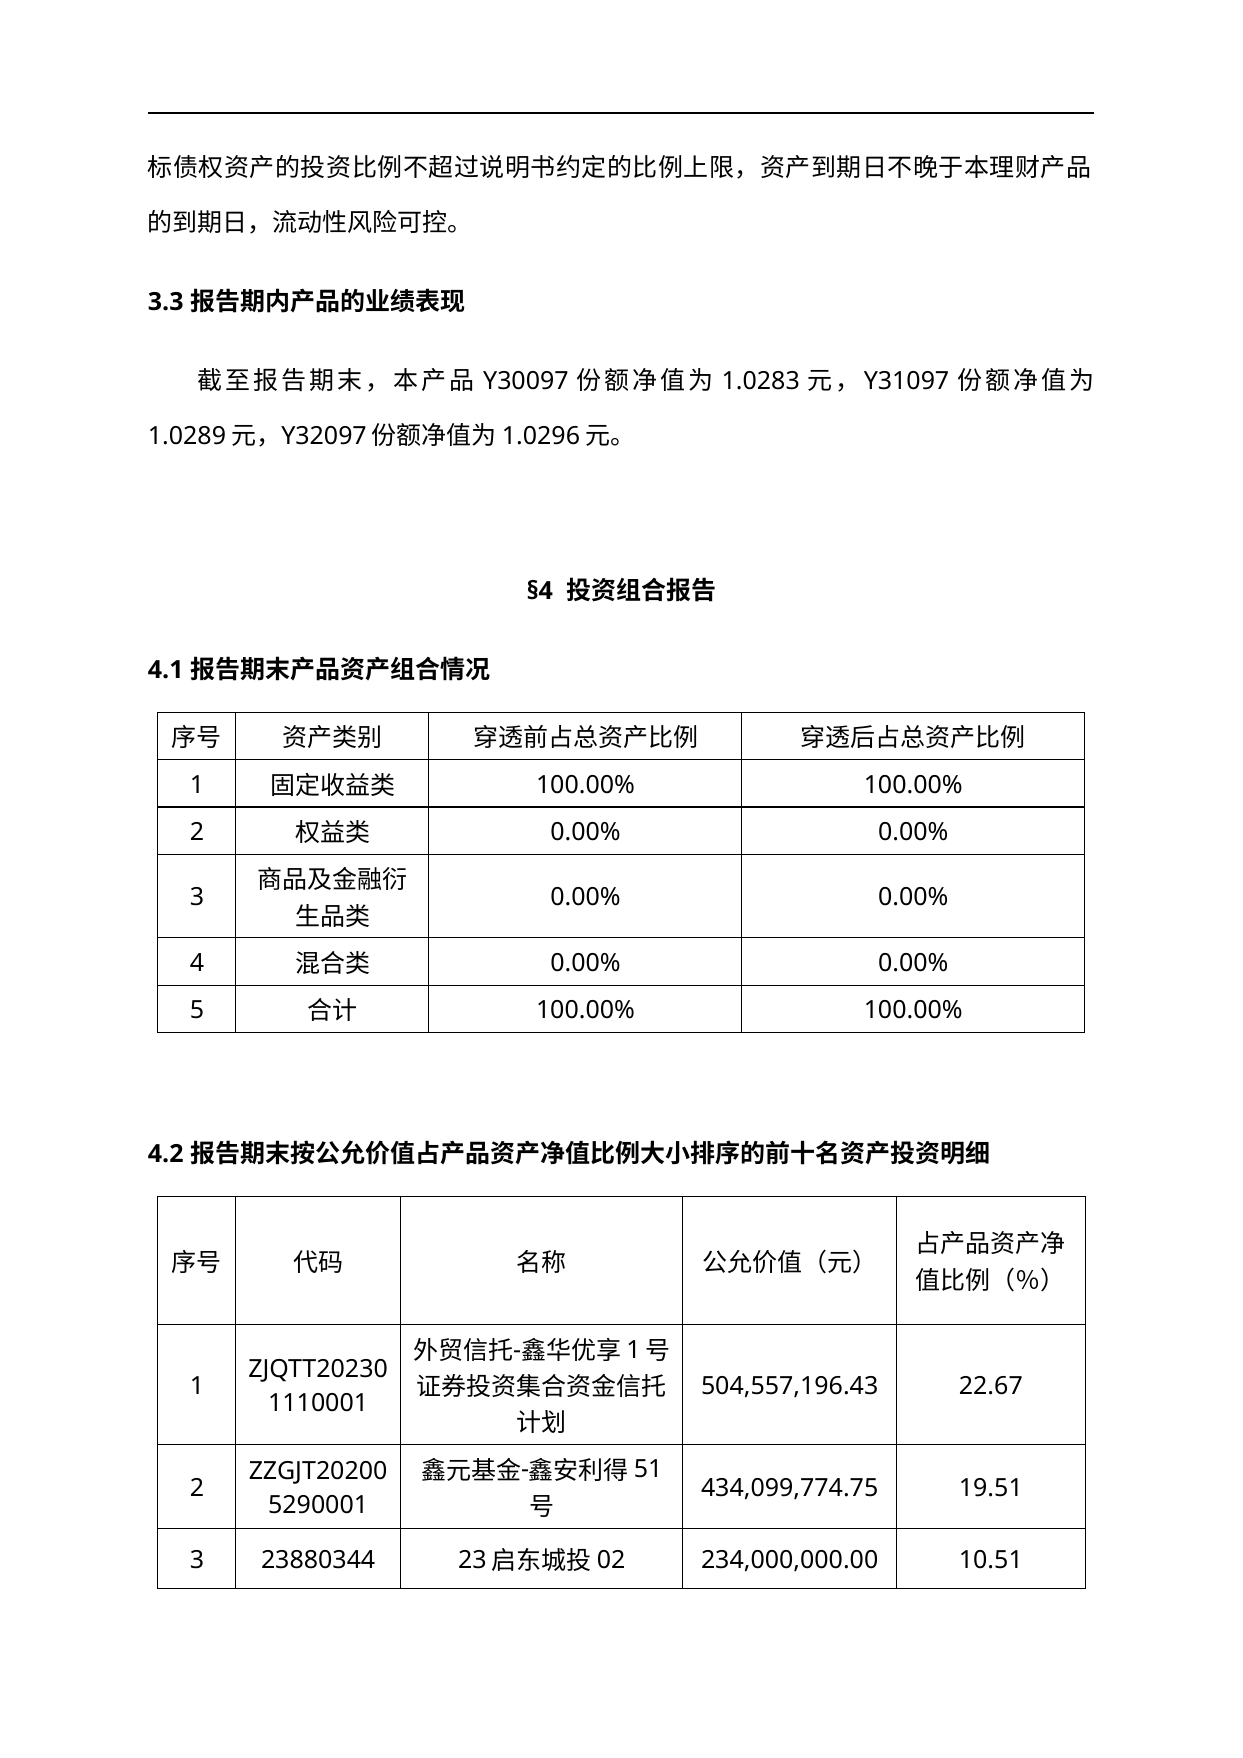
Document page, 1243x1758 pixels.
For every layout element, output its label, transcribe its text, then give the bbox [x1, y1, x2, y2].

table_cell 1 [158, 760, 235, 806]
text §4 投资组合报告 [148, 571, 1094, 607]
table_cell ZJQTT202301110001 [236, 1325, 400, 1444]
table_cell 5 [158, 986, 235, 1032]
table_cell 504,557,196.43 [683, 1325, 896, 1444]
table_cell 100.00% [742, 986, 1084, 1032]
table_cell 0.00% [429, 808, 741, 854]
table_cell 0.00% [429, 855, 741, 937]
table_cell 3 [158, 1529, 235, 1588]
table_header 名称 [401, 1197, 682, 1324]
table_cell 100.00% [429, 760, 741, 806]
table_header 占产品资产净值比例（％） [897, 1197, 1085, 1324]
table_cell 0.00% [742, 938, 1084, 984]
table_cell 100.00% [742, 760, 1084, 806]
table_cell ZZGJT202005290001 [236, 1445, 400, 1528]
table_cell 固定收益类 [236, 760, 428, 806]
table_header 资产类别 [236, 713, 428, 759]
table_cell 0.00% [742, 808, 1084, 854]
table_cell 19.51 [897, 1445, 1085, 1528]
table_cell 权益类 [236, 808, 428, 854]
table_header 代码 [236, 1197, 400, 1324]
table_cell 外贸信托-鑫华优享1号证券投资集合资金信托计划 [401, 1325, 682, 1444]
table_cell 商品及金融衍生品类 [236, 855, 428, 937]
table_cell 23880344 [236, 1529, 400, 1588]
table_cell 0.00% [429, 938, 741, 984]
table_header 序号 [158, 1197, 235, 1324]
table_cell 100.00% [429, 986, 741, 1032]
table_cell 合计 [236, 986, 428, 1032]
table_cell 234,000,000.00 [683, 1529, 896, 1588]
table_cell 1 [158, 1325, 235, 1444]
text 4.2 报告期末按公允价值占产品资产净值比例大小排序的前十名资产投资明细 [148, 1134, 1094, 1170]
table_cell 434,099,774.75 [683, 1445, 896, 1528]
table_cell 混合类 [236, 938, 428, 984]
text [148, 148, 1094, 238]
table_header 序号 [158, 713, 235, 759]
text 截至报告期末，本产品Y30097份额净值为1.0283元，Y31097份额净值为1.0289元，Y32097份额净值为1.0296元。 [148, 361, 1094, 451]
table_cell 23启东城投02 [401, 1529, 682, 1588]
table_cell 鑫元基金-鑫安利得51号 [401, 1445, 682, 1528]
text 3.3 报告期内产品的业绩表现 [148, 281, 1094, 318]
table_header 穿透前占总资产比例 [429, 713, 741, 759]
table_cell 4 [158, 938, 235, 984]
table_cell 2 [158, 808, 235, 854]
table_cell 0.00% [742, 855, 1084, 937]
table_header 公允价值（元） [683, 1197, 896, 1324]
table_header 穿透后占总资产比例 [742, 713, 1084, 759]
table_cell 10.51 [897, 1529, 1085, 1588]
text 4.1 报告期末产品资产组合情况 [148, 650, 1094, 686]
table_cell 22.67 [897, 1325, 1085, 1444]
table_cell 3 [158, 855, 235, 937]
table_cell 2 [158, 1445, 235, 1528]
